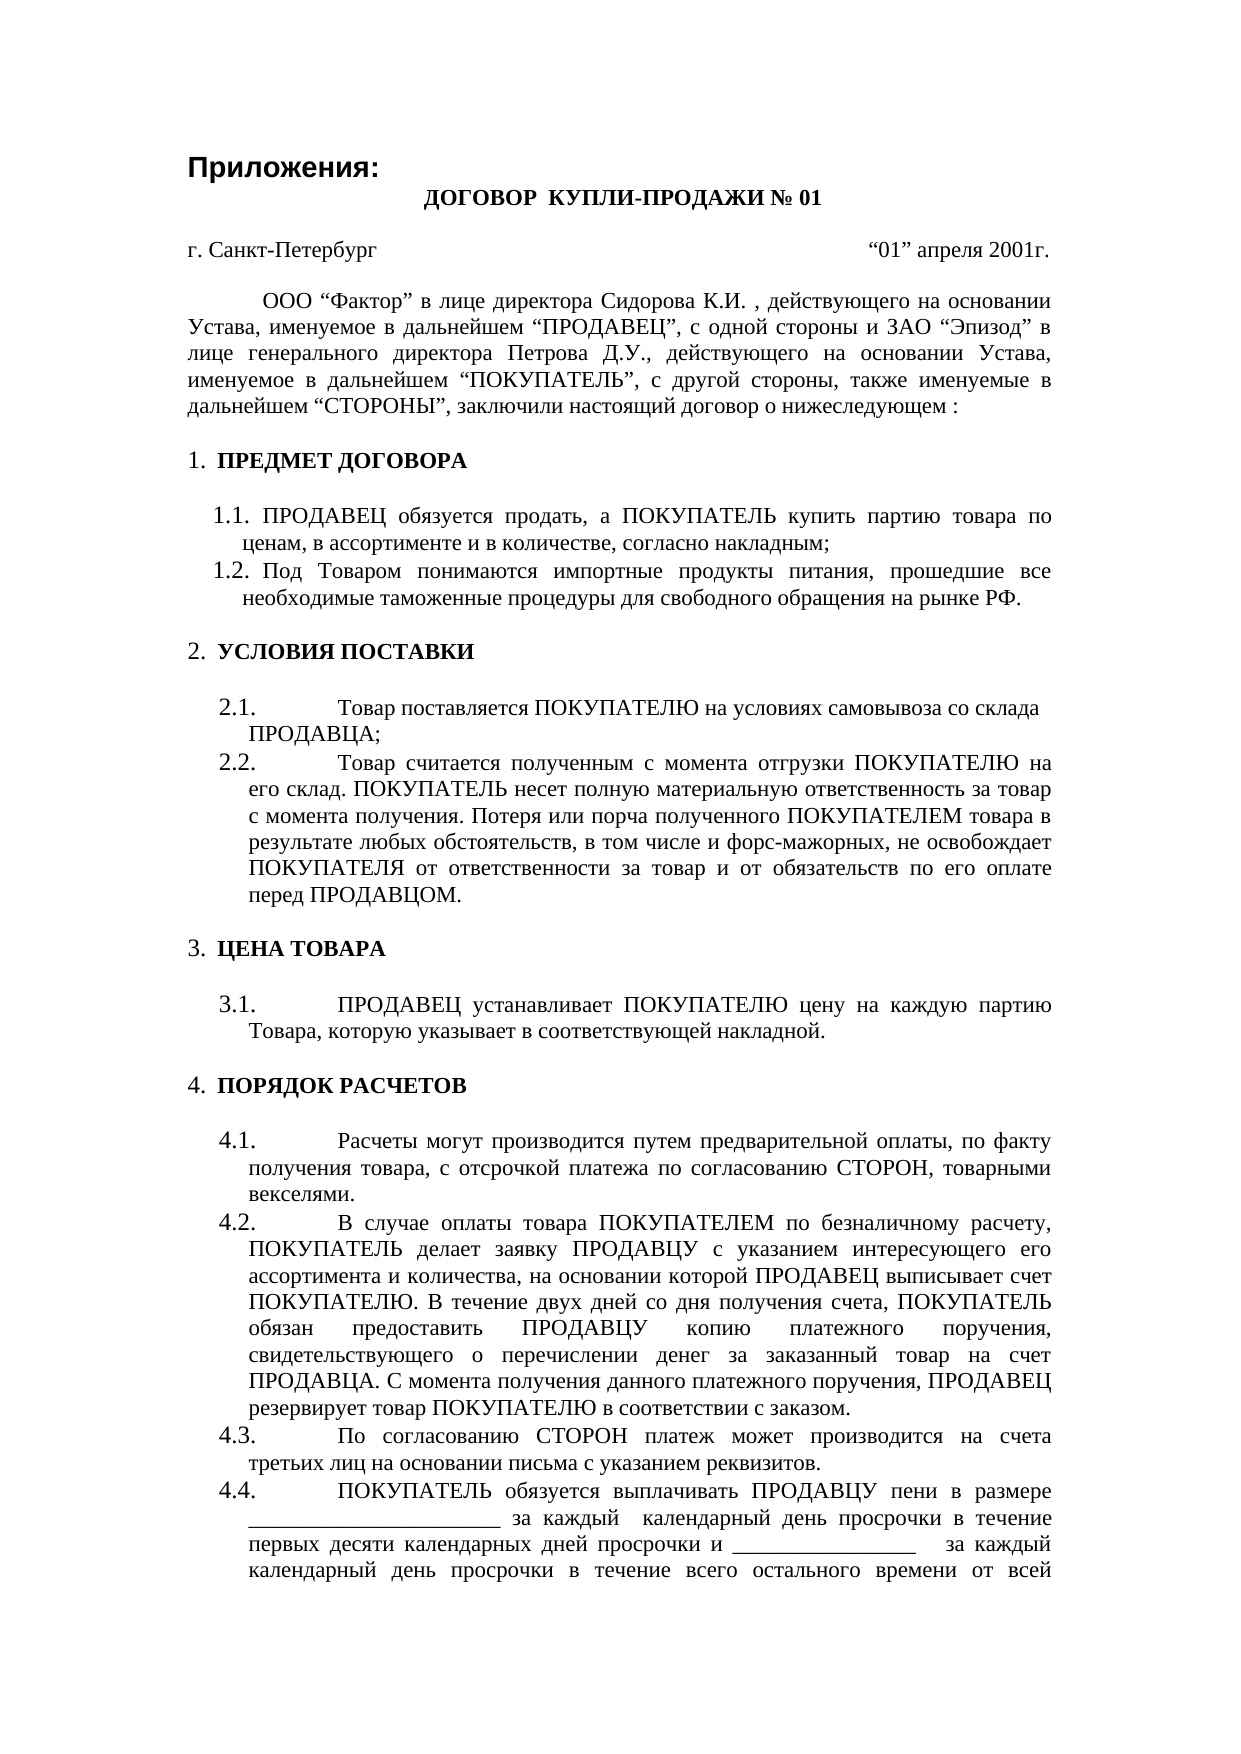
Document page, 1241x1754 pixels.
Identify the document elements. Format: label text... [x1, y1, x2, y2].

list Товар поставляется ПОКУПАТЕЛЮ на условиях самовывоза со склада ПРОДАВЦА; [219, 692, 1053, 747]
text ООО “Фактор” в лице директора Сидорова К.И. , действующего на основании Устава, именуемое в дальнейшем “ПРОДАВЕЦ”, с одной стороны и ЗАО “Эпизод” в лице генерального директора Петрова Д.У., действующего на основании Устава, именуемое в дальнейшем “ПОКУПАТЕЛЬ”, с другой стороны, также именуемые в дальнейшем “СТОРОНЫ”, заключили настоящий договор о нижеследующем : [187, 287, 1053, 418]
text Приложения: [187, 150, 1053, 183]
list ПОРЯДОК РАСЧЕТОВ [187, 1070, 1053, 1099]
text ДОГОВОР КУПЛИ-ПРОДАЖИ № 01 [187, 183, 1053, 210]
text г. Санкт-Петербург “01” апреля 2001г. [187, 236, 1053, 263]
list ЦЕНА ТОВАРА [187, 933, 1053, 962]
list По согласованию СТОРОН платеж может производится на счета третьих лиц на основании письма с указанием реквизитов. [219, 1420, 1053, 1475]
list УСЛОВИЯ ПОСТАВКИ [187, 636, 1053, 665]
list ПРЕДМЕТ ДОГОВОРА [187, 445, 1053, 473]
list ПРОДАВЕЦ обязуется продать, а ПОКУПАТЕЛЬ купить партию товара по ценам, в ассортименте и в количестве, согласно накладным; [212, 500, 1053, 555]
list ПРОДАВЕЦ устанавливает ПОКУПАТЕЛЮ цену на каждую партию Товара, которую указывает в соответствующей накладной. [219, 989, 1053, 1044]
list Товар считается полученным с момента отгрузки ПОКУПАТЕЛЮ на его склад. ПОКУПАТЕЛЬ несет полную материальную ответственность за товар с момента получения. Потеря или порча полученного ПОКУПАТЕЛЕМ товара в результате любых обстоятельств, в том числе и форс-мажорных, не освобождает ПОКУПАТЕЛЯ от ответственности за товар и от обязательств по его оплате перед ПРОДАВЦОМ. [219, 747, 1053, 907]
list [219, 1475, 1053, 1583]
list В случае оплаты товара ПОКУПАТЕЛЕМ по безналичному расчету, ПОКУПАТЕЛЬ делает заявку ПРОДАВЦУ с указанием интересующего его ассортимента и количества, на основании которой ПРОДАВЕЦ выписывает счет ПОКУПАТЕЛЮ. В течение двух дней со дня получения счета, ПОКУПАТЕЛЬ обязан предоставить ПРОДАВЦУ копию платежного поручения, свидетельствующего о перечислении денег за заказанный товар на счет ПРОДАВЦА. С момента получения данного платежного поручения, ПРОДАВЕЦ резервирует товар ПОКУПАТЕЛЮ в соответствии с заказом. [219, 1207, 1053, 1420]
list Под Товаром понимаются импортные продукты питания, прошедшие все необходимые таможенные процедуры для свободного обращения на рынке РФ. [212, 555, 1053, 610]
list Расчеты могут производится путем предварительной оплаты, по факту получения товара, с отсрочкой платежа по согласованию СТОРОН, товарными векселями. [219, 1125, 1053, 1207]
